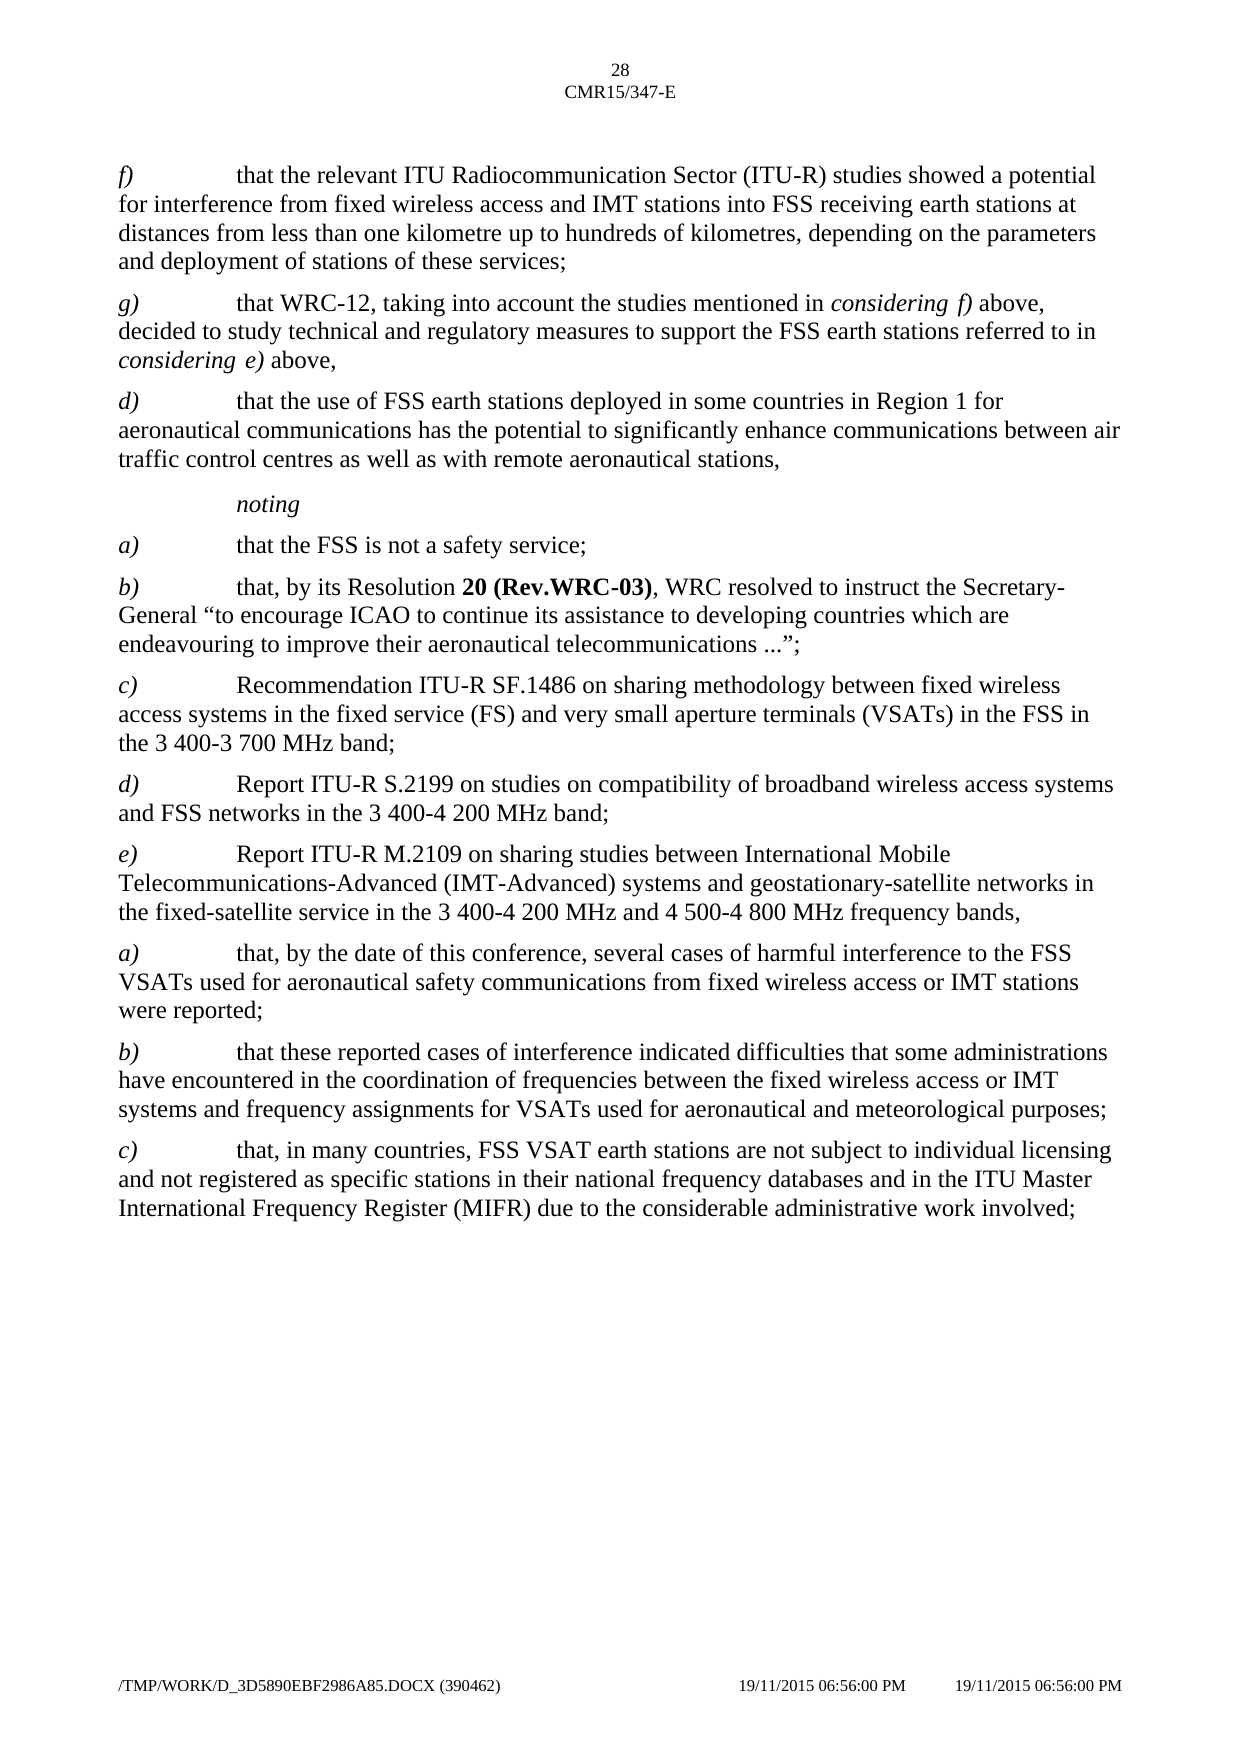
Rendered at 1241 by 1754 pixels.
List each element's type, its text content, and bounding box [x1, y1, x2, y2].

text noting [236, 489, 1122, 518]
